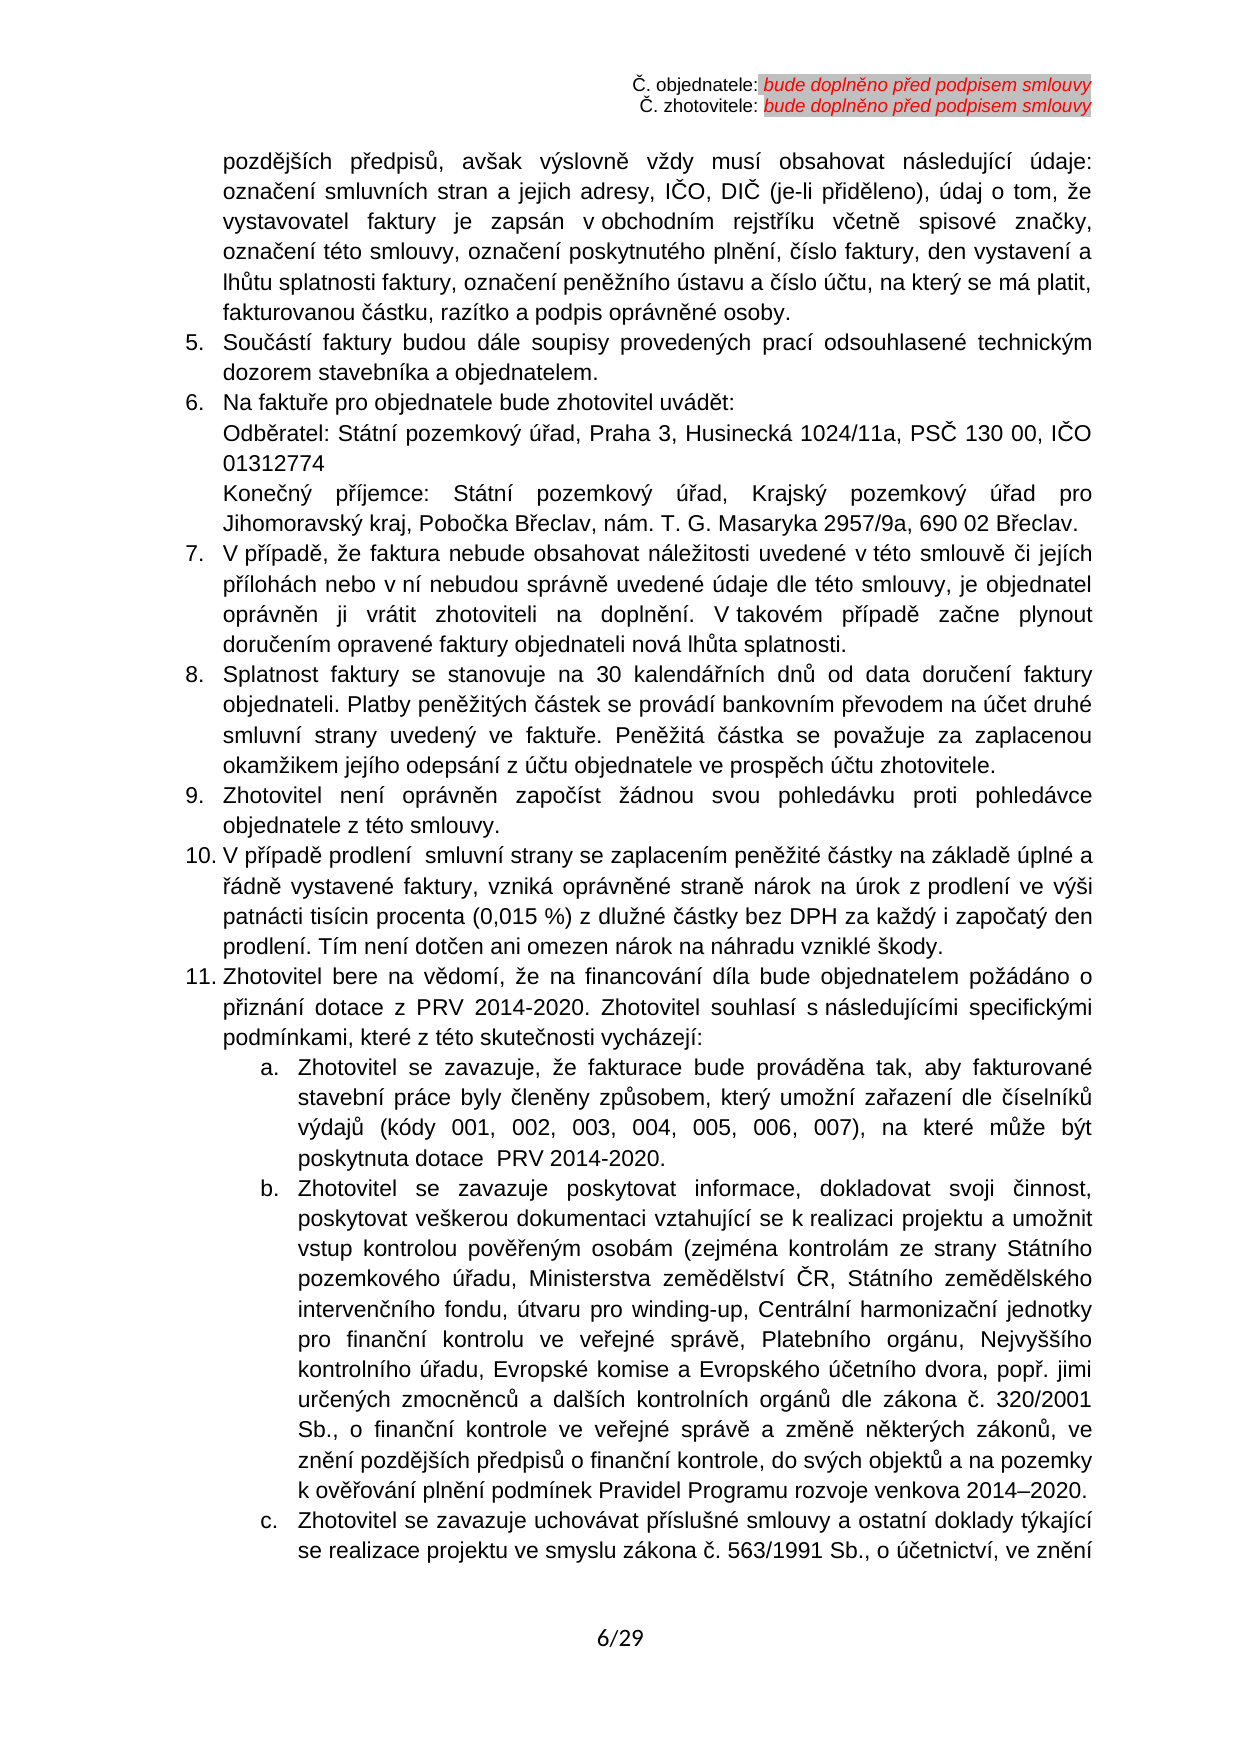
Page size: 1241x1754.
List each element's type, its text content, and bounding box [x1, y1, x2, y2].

list Konečný příjemce: Státní pozemkový úřad, Krajský pozemkový úřad pro Jihomoravský kraj, Pobočka Břeclav, nám. T. G. Masaryka 2957/9a, 690 02 Břeclav. [223, 480, 1093, 536]
list Odběratel: Státní pozemkový úřad, Praha 3, Husinecká 1024/11a, PSČ 130 00, IČO 01312774 [223, 419, 1093, 476]
list Zhotovitel není oprávněn započíst žádnou svou pohledávku proti pohledávce objednatele z této smlouvy. [185, 782, 1093, 838]
list Na faktuře pro objednatele bude zhotovitel uvádět: [185, 389, 1093, 416]
list Součástí faktury budou dále soupisy provedených prací odsouhlasené technickým dozorem stavebníka a objednatelem. [185, 329, 1093, 385]
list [260, 1507, 1093, 1563]
list Zhotovitel se zavazuje, že fakturace bude prováděna tak, aby fakturované stavební práce byly členěny způsobem, který umožní zařazení dle číselníků výdajů (kódy 001, 002, 003, 004, 005, 006, 007), na které může být poskytnuta dotace PRV 2014-2020. [260, 1054, 1093, 1171]
list Splatnost faktury se stanovuje na 30 kalendářních dnů od data doručení faktury objednateli. Platby peněžitých částek se provádí bankovním převodem na účet druhé smluvní strany uvedený ve faktuře. Peněžitá částka se považuje za zaplacenou okamžikem jejího odepsání z účtu objednatele ve prospěch účtu zhotovitele. [185, 661, 1093, 778]
list Zhotovitel se zavazuje poskytovat informace, dokladovat svoji činnost, poskytovat veškerou dokumentaci vztahující se k realizaci projektu a umožnit vstup kontrolou pověřeným osobám (zejména kontrolám ze strany Státního pozemkového úřadu, Ministerstva zemědělství ČR, Státního zemědělského intervenčního fondu, útvaru pro winding-up, Centrální harmonizační jednotky pro finanční kontrolu ve veřejné správě, Platebního orgánu, Nejvyššího kontrolního úřadu, Evropské komise a Evropského účetního dvora, popř. jimi určených zmocněnců a dalších kontrolních orgánů dle zákona č. 320/2001 Sb., o finanční kontrole ve veřejné správě a změně některých zákonů, ve znění pozdějších předpisů o finanční kontrole, do svých objektů a na pozemky k ověřování plnění podmínek Pravidel Programu rozvoje venkova 2014–2020. [260, 1175, 1093, 1503]
list Zhotovitel bere na vědomí, že na financování díla bude objednatelem požádáno o přiznání dotace z PRV 2014-2020. Zhotovitel souhlasí s následujícími specifickými podmínkami, které z této skutečnosti vycházejí: [185, 963, 1093, 1050]
list V případě prodlení smluvní strany se zaplacením peněžité částky na základě úplné a řádně vystavené faktury, vzniká oprávněné straně nárok na úrok z prodlení ve výši patnácti tisícin procenta (0,015 %) z dlužné částky bez DPH za každý i započatý den prodlení. Tím není dotčen ani omezen nárok na náhradu vzniklé škody. [185, 842, 1093, 959]
list V případě, že faktura nebude obsahovat náležitosti uvedené v této smlouvě či jejích přílohách nebo v ní nebudou správně uvedené údaje dle této smlouvy, je objednatel oprávněn ji vrátit zhotoviteli na doplnění. V takovém případě začne plynout doručením opravené faktury objednateli nová lhůta splatnosti. [185, 540, 1093, 657]
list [185, 148, 1093, 325]
